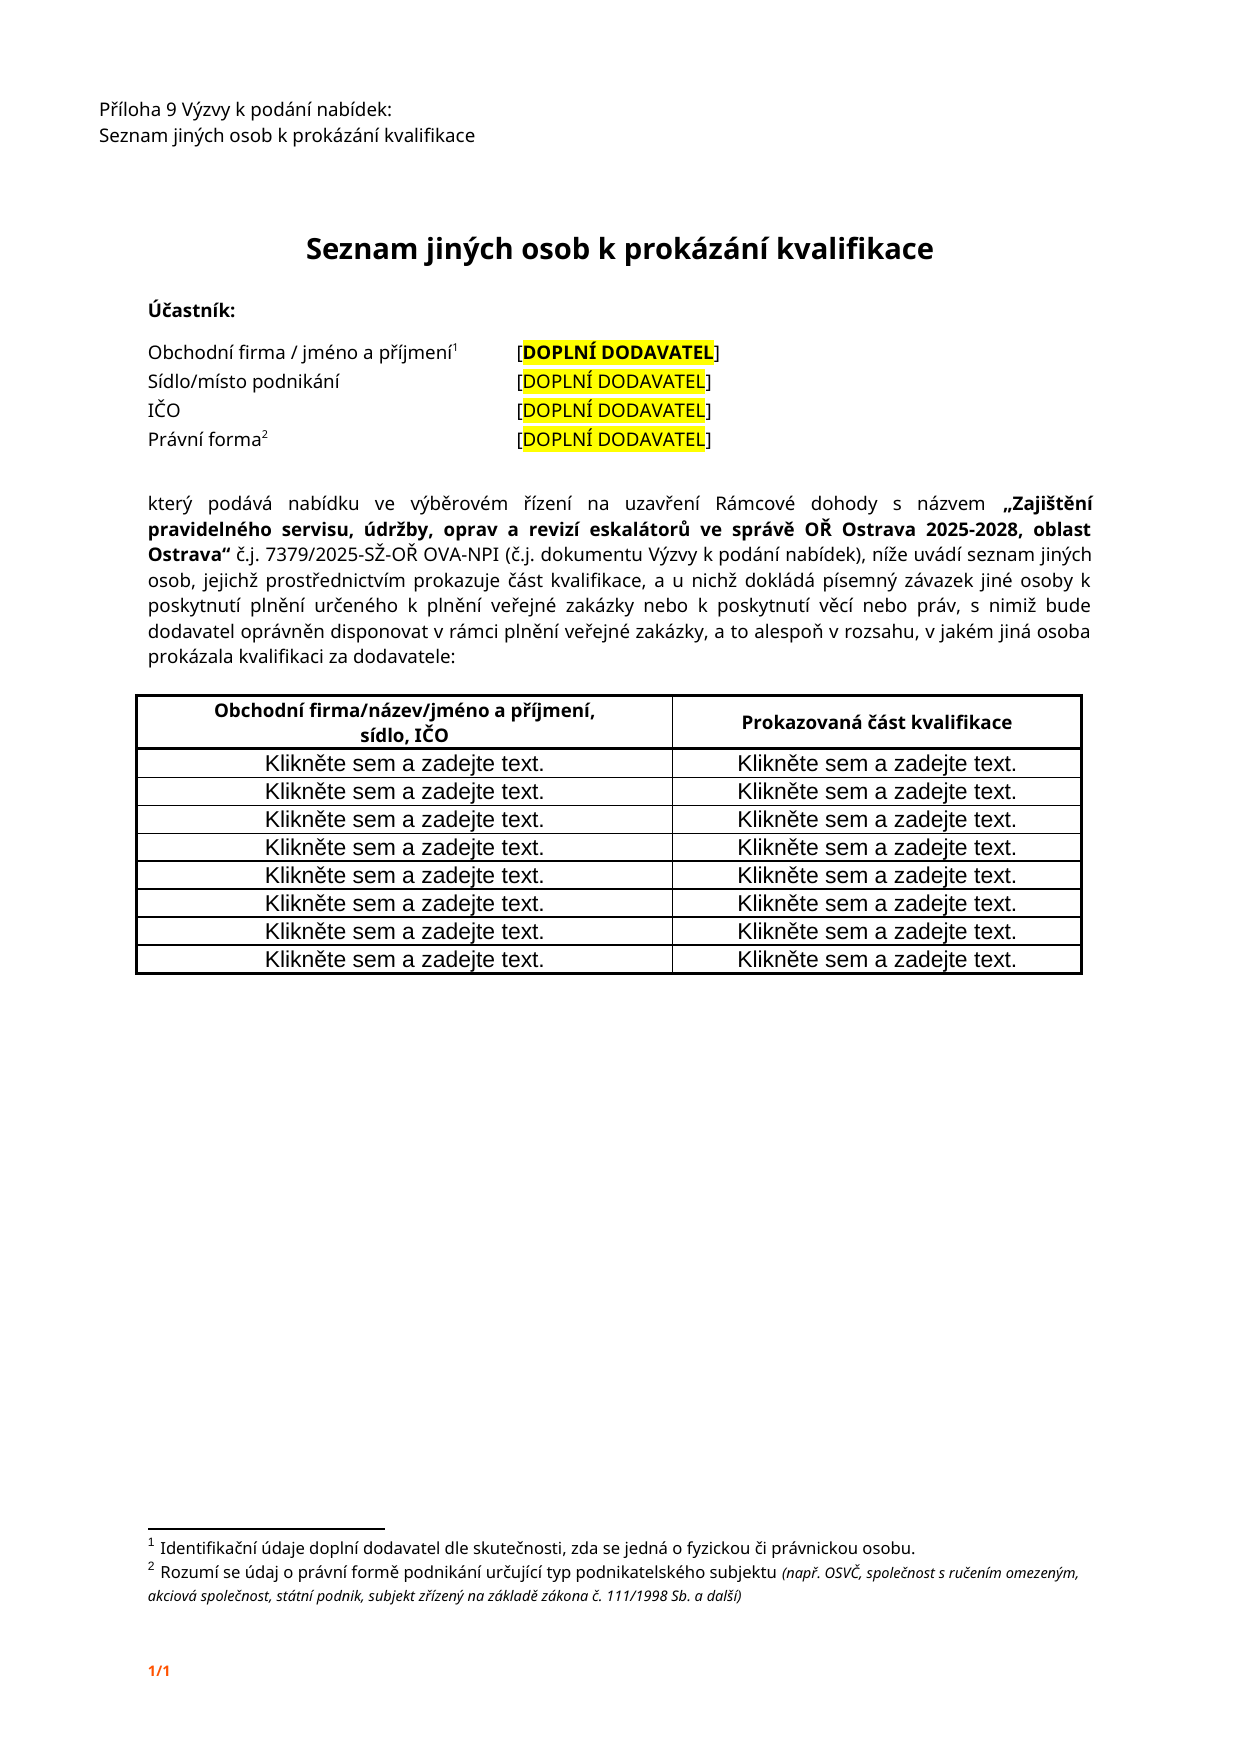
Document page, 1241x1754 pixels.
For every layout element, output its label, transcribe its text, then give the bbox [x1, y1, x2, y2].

text IČO [148, 394, 1093, 423]
table_header Obchodní firma/název/jméno a příjmení, sídlo, IČO [138, 697, 672, 747]
table_header Prokazovaná část kvalifikace [673, 697, 1080, 747]
text Účastník: [148, 293, 1093, 324]
text který podává nabídku ve výběrovém řízení na uzavření Rámcové dohody s názvem „Zajištění pravidelného servisu, údržby, oprav a revizí eskalátorů ve správě OŘ Ostrava 2025-2028, oblast Ostrava“ č.j. 7379/2025-SŽ-OŘ OVA-NPI (č.j. dokumentu Výzvy k podání nabídek), níže uvádí seznam jiných osob, jejichž prostřednictvím prokazuje část kvalifikace, a u nichž dokládá písemný závazek jiné osoby k poskytnutí plnění určeného k plnění veřejné zakázky nebo k poskytnutí věcí nebo práv, s nimiž bude dodavatel oprávněn disponovat v rámci plnění veřejné zakázky, a to alespoň v rozsahu, v jakém jiná osoba prokázala kvalifikaci za dodavatele: [148, 490, 1093, 669]
title Seznam jiných osob k prokázání kvalifikace [148, 228, 1093, 268]
text Právní forma [148, 423, 1093, 452]
text Sídlo/místo podnikání [DOPLNÍ DODAVATEL] [148, 365, 1093, 394]
text Obchodní firma / jméno a příjmení [148, 336, 1093, 365]
